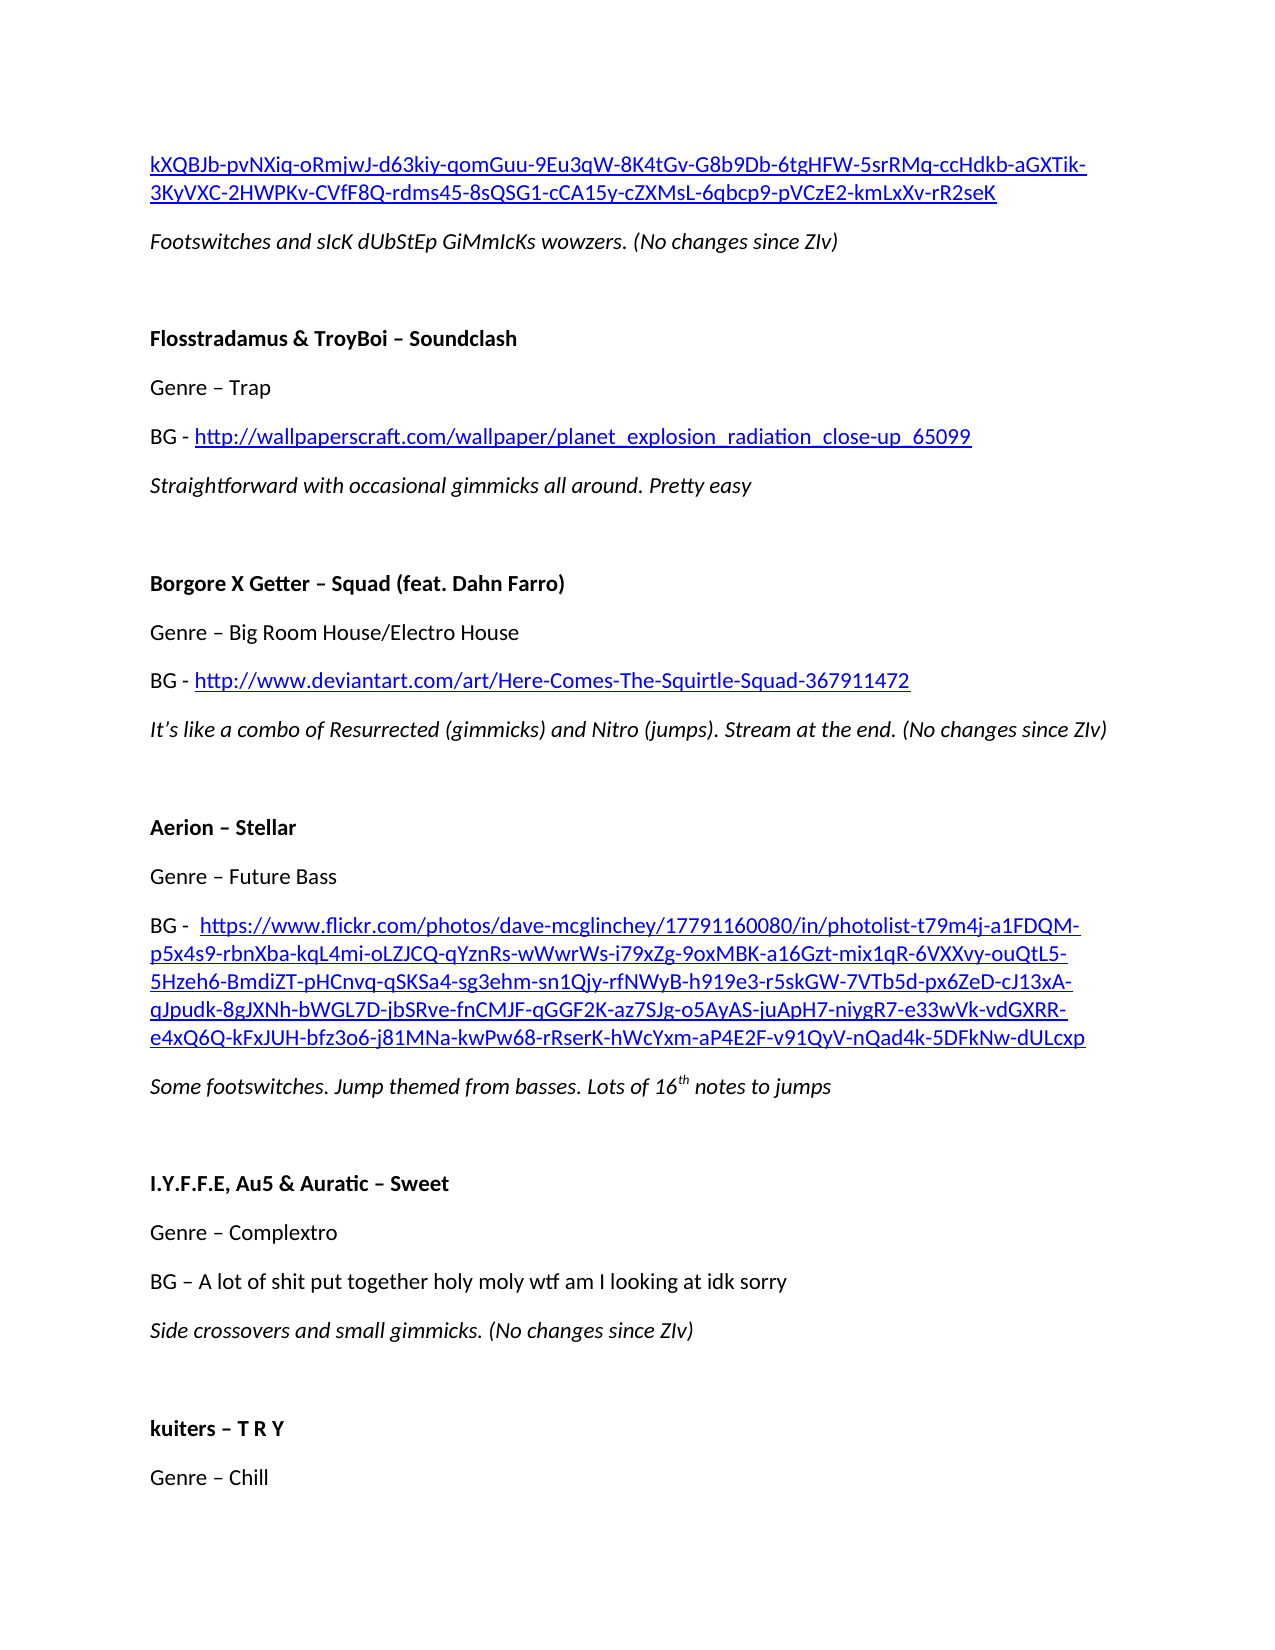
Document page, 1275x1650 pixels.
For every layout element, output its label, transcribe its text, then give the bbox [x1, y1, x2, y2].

text BG - http://wallpaperscraft.com/wallpaper/planet_explosion_radiation_close-up_65099 [150, 422, 1125, 450]
text Flosstradamus & TroyBoi – Soundclash [150, 324, 1125, 353]
text Genre – Future Bass [150, 862, 1125, 890]
text It’s like a combo of Resurrected (gimmicks) and Nitro (jumps). Stream at the end. (No changes since ZIv) [150, 715, 1125, 743]
text Some footswitches. Jump themed from basses. Lots of 16th notes to jumps [150, 1072, 1125, 1100]
text Aerion – Stellar [150, 813, 1125, 841]
text kuiters – T R Y [150, 1414, 1125, 1442]
text BG – A lot of shit put together holy moly wtf am I looking at idk sorry [150, 1267, 1125, 1295]
text Genre – Complextro [150, 1218, 1125, 1246]
text Straightforward with occasional gimmicks all around. Pretty easy [150, 471, 1125, 499]
text BG - https://www.flickr.com/photos/dave-mcglinchey/17791160080/in/photolist-t79m4j-a1FDQM-p5x4s9-rbnXba-kqL4mi-oLZJCQ-qYznRs-wWwrWs-i79xZg-9oxMBK-a16Gzt-mix1qR-6VXXvy-ouQtL5-5Hzeh6-BmdiZT-pHCnvq-qSKSa4-sg3ehm-sn1Qjy-rfNWyB-h919e3-r5skGW-7VTb5d-px6ZeD-cJ13xA-qJpudk-8gJXNh-bWGL7D-jbSRve-fnCMJF-qGGF2K-az7SJg-o5AyAS-juApH7-niygR7-e33wVk-vdGXRR-e4xQ6Q-kFxJUH-bfz3o6-j81MNa-kwPw68-rRserK-hWcYxm-aP4E2F-v91QyV-nQad4k-5DFkNw-dULcxp [150, 911, 1125, 1051]
text I.Y.F.F.E, Au5 & Auratic – Sweet [150, 1169, 1125, 1197]
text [150, 150, 1125, 206]
text Genre – Chill [150, 1463, 1125, 1491]
text Side crossovers and small gimmicks. (No changes since ZIv) [150, 1316, 1125, 1344]
text Borgore X Getter – Squad (feat. Dahn Farro) [150, 569, 1125, 597]
text Footswitches and sIcK dUbStEp GiMmIcKs wowzers. (No changes since ZIv) [150, 227, 1125, 255]
text BG - http://www.deviantart.com/art/Here-Comes-The-Squirtle-Squad-367911472 [150, 667, 1125, 694]
text Genre – Big Room House/Electro House [150, 618, 1125, 646]
text Genre – Trap [150, 373, 1125, 401]
